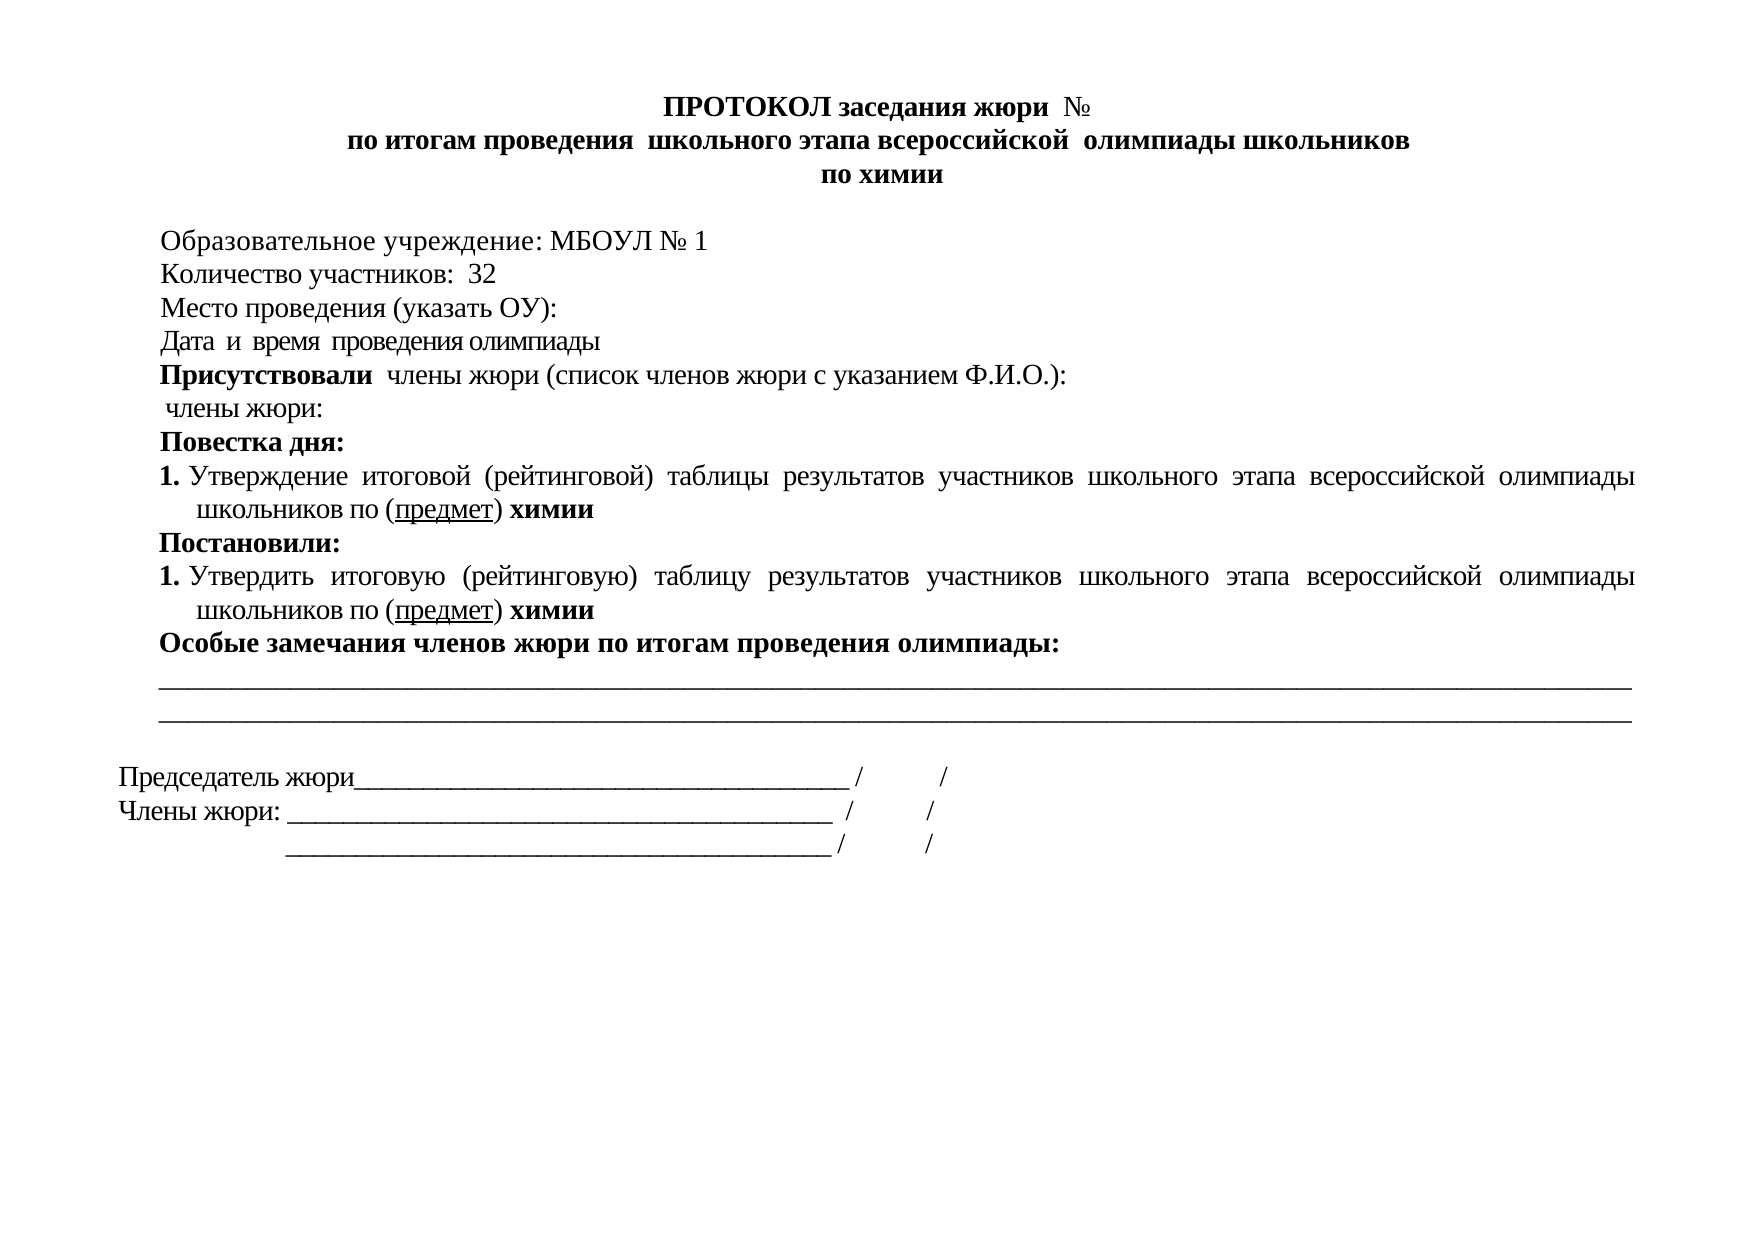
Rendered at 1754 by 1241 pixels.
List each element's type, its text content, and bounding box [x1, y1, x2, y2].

text Повестка дня: [118, 424, 1636, 458]
text Присутствовали члены жюри (список членов жюри с указанием Ф.И.О.): [159, 357, 1636, 391]
text Члены жюри: _______________________________________ / / [118, 793, 1636, 827]
text Место проведения (указать ОУ): [160, 290, 1636, 323]
text Количество участников: 32 [160, 256, 1636, 290]
list Утверждение итоговой (рейтинговой) таблицы результатов участников школьного этапа всероссийской олимпиады школьников по (предмет) химии [159, 458, 1636, 525]
text Председатель жюри____________________________________ / / [118, 759, 1636, 793]
list Утвердить итоговую (рейтинговую) таблицу результатов участников школьного этапа всероссийской олимпиады школьников по (предмет) химии [159, 558, 1636, 625]
text __________________________________________________________________________________________________________________________________________________________________________________________________________ [159, 659, 1636, 726]
text по итогам проведения школьного этапа всероссийской олимпиады школьников [118, 122, 1639, 156]
text Образовательное учреждение: МБОУЛ № 1 [160, 223, 1636, 256]
text члены жюри: [118, 391, 1636, 424]
text Постановили: [159, 525, 1636, 558]
text _______________________________________ / / [118, 827, 1636, 860]
text ПРОТОКОЛ заседания жюри № [118, 89, 1636, 122]
text Дата и время проведения олимпиады [160, 323, 1636, 357]
text Особые замечания членов жюри по итогам проведения олимпиады: [159, 625, 1636, 659]
text по химии [118, 156, 1639, 189]
